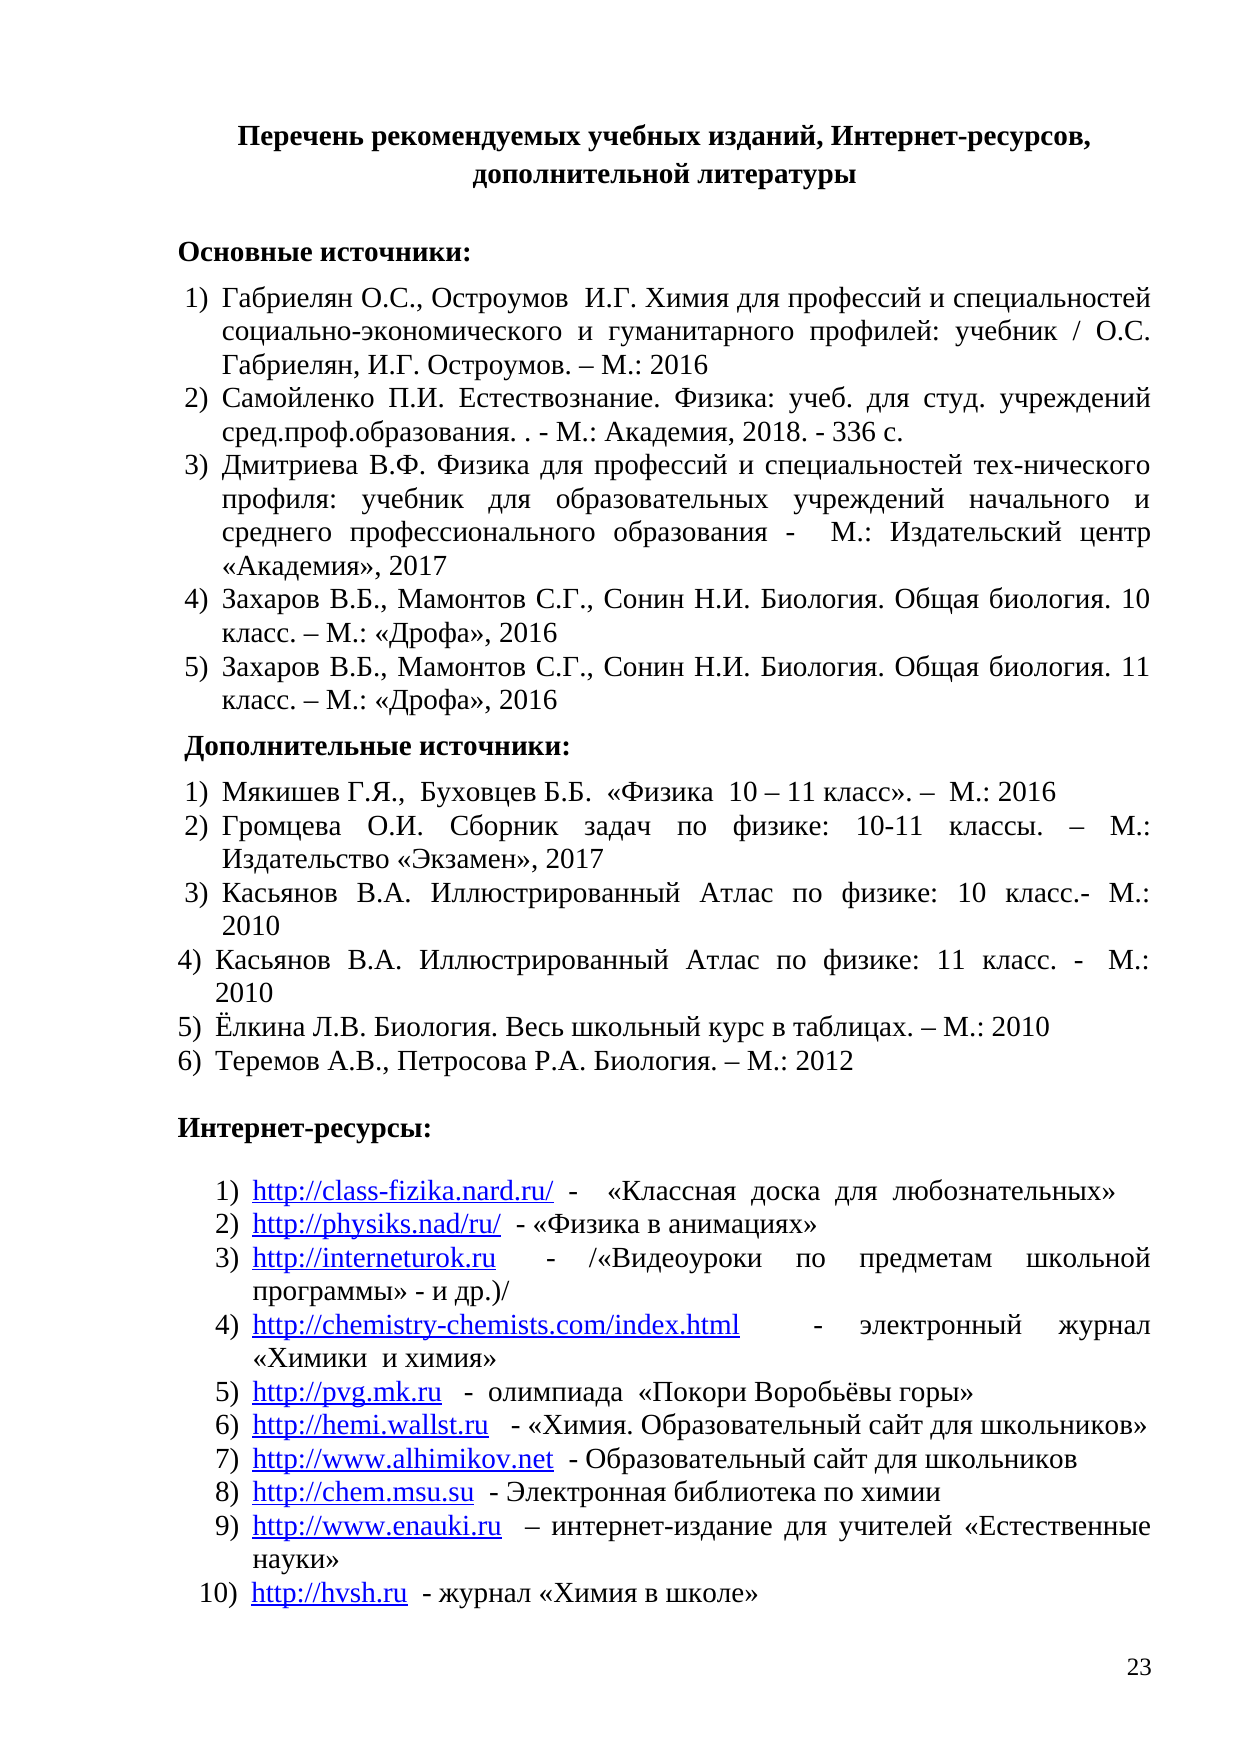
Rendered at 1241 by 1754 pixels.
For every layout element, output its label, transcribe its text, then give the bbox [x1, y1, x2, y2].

list http://hemi.wallst.ru - «Химия. Образовательный сайт для школьников» [215, 1407, 1152, 1441]
list http://chemistry-chemists.com/index.html - электронный журнал «Химики и химия» [215, 1307, 1152, 1374]
list Ёлкина Л.В. Биология. Весь школьный курс в таблицах. – М.: 2010 [177, 1009, 1152, 1043]
list Мякишев Г.Я., Буховцев Б.Б. «Физика 10 – 11 класс». – М.: 2016 [184, 774, 1152, 808]
list http://www.alhimikov.net - Образовательный сайт для школьников [215, 1441, 1152, 1474]
list http://hvsh.ru - журнал «Химия в школе» [199, 1575, 1152, 1609]
list http://pvg.mk.ru - олимпиада «Покори Воробьёвы горы» [215, 1374, 1152, 1407]
list Дмитриева В.Ф. Физика для профессий и специальностей тех-нического профиля: учебник для образовательных учреждений начального и среднего профессионального образования - М.: Издательский центр «Академия», 2017 [184, 447, 1152, 582]
text Интернет-ресурсы: [177, 1110, 1152, 1143]
list Захаров В.Б., Мамонтов С.Г., Сонин Н.И. Биология. Общая биология. 11 класс. – М.: «Дрофа», 2016 [184, 649, 1152, 716]
list Самойленко П.И. Естествознание. Физика: учеб. для студ. учреждений сред.проф.образования. . - М.: Академия, 2018. - 336 с. [184, 380, 1152, 447]
list http://class-fizika.nard.ru/ - «Классная доска для любознательных» [215, 1173, 1152, 1206]
list Захаров В.Б., Мамонтов С.Г., Сонин Н.И. Биология. Общая биология. 10 класс. – М.: «Дрофа», 2016 [184, 582, 1152, 649]
list http://interneturok.ru - /«Видеоуроки по предметам школьной программы» - и др.)/ [215, 1240, 1152, 1307]
list Касьянов В.А. Иллюстрированный Атлас по физике: 11 класс. - М.: 2010 [177, 942, 1152, 1009]
list Касьянов В.А. Иллюстрированный Атлас по физике: 10 класс.- М.: 2010 [184, 875, 1152, 942]
list Громцева О.И. Сборник задач по физике: 10-11 классы. – М.: Издательство «Экзамен», 2017 [184, 808, 1152, 875]
text Перечень рекомендуемых учебных изданий, Интернет-ресурсов, дополнительной литературы [177, 118, 1152, 190]
list Теремов А.В., Петросова Р.А. Биология. – М.: 2012 [177, 1043, 1152, 1076]
list http://www.enauki.ru – интернет-издание для учителей «Естественные науки» [215, 1508, 1152, 1575]
list http://chem.msu.su - Электронная библиотека по химии [215, 1474, 1152, 1508]
list Габриелян О.С., Остроумов И.Г. Химия для профессий и специальностей социально-экономического и гуманитарного профилей: учебник / О.С. Габриелян, И.Г. Остроумов. – М.: 2016 [184, 280, 1152, 380]
text Дополнительные источники: [184, 728, 1152, 762]
list http://physiks.nad/ru/ - «Физика в анимациях» [215, 1206, 1152, 1240]
text Основные источники: [177, 234, 1152, 267]
